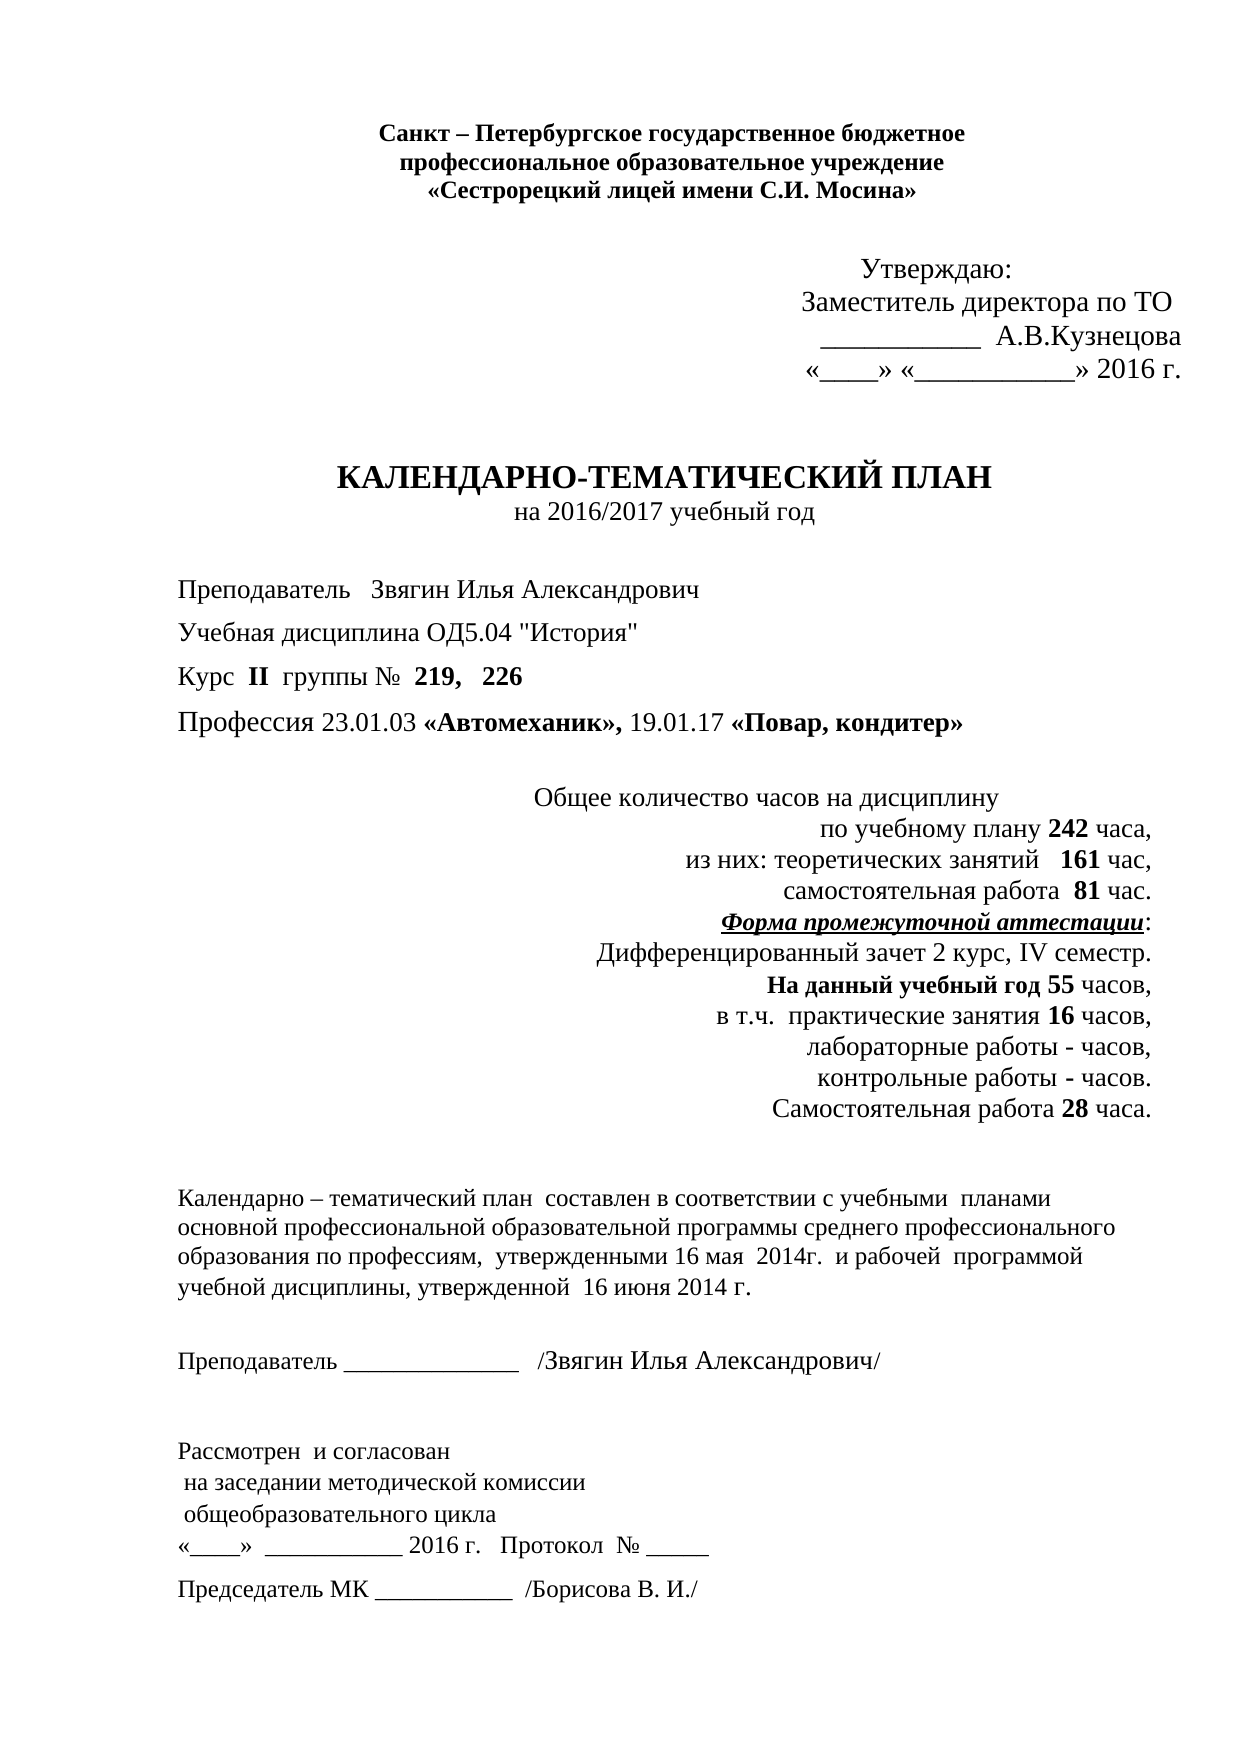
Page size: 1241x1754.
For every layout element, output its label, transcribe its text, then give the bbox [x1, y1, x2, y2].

text на 2016/2017 учебный год [177, 496, 1152, 527]
text из них: теоретических занятий 161 час, [177, 843, 1152, 874]
text «____» ___________ 2016 г. Протокол № _____ [177, 1531, 1152, 1559]
text Общее количество часов на дисциплину [177, 781, 1152, 812]
text контрольные работы - часов. [177, 1061, 1152, 1092]
text На данный учебный год 55 часов, [177, 968, 1152, 999]
text общеобразовательного цикла [177, 1499, 1152, 1528]
text Преподаватель ______________ /Звягин Илья Александрович/ [177, 1344, 1152, 1376]
text Профессия 23.01.03 «Автомеханик», 19.01.17 «Повар, кондитер» [177, 704, 1152, 737]
text Форма промежуточной аттестации: [177, 905, 1152, 937]
text в т.ч. практические занятия 16 часов, [177, 999, 1152, 1030]
text на заседании методической комиссии [177, 1467, 1152, 1496]
text Дифференцированный зачет 2 курс, IV семестр. [177, 937, 1152, 968]
text Преподаватель Звягин Илья Александрович [177, 573, 1152, 604]
table_header Санкт – Петербургское государственное бюджетное профессиональное образовательное учреждение «Сестрорецкий лицей имени С.И. Мосина» [236, 118, 1107, 251]
text Самостоятельная работа 28 часа. [177, 1092, 1152, 1123]
table_cell Утверждаю: Заместитель директора по ТО ___________ А.В.Кузнецова «____» «___________» 2016 г. [679, 251, 1193, 428]
text самостоятельная работа 81 час. [177, 874, 1152, 905]
text Председатель МК ___________ /Борисова В. И./ [177, 1574, 1152, 1602]
text Учебная дисциплина ОД5.04 "История" [177, 616, 1152, 647]
text КАЛЕНДАРНО-ТЕМАТИЧЕСКИЙ ПЛАН [177, 457, 1152, 496]
text Курс II группы № 219, 226 [177, 660, 1152, 691]
text Календарно – тематический план составлен в соответствии с учебными планами основной профессиональной образовательной программы среднего профессионального образования по профессиям, утвержденными 16 мая 2014г. и рабочей программой учебной дисциплины, утвержденной 16 июня 2014 г. [177, 1183, 1152, 1301]
text Рассмотрен и согласован [177, 1436, 1152, 1464]
text лабораторные работы - часов, [177, 1030, 1152, 1061]
text по учебному плану 242 часа, [177, 812, 1152, 843]
